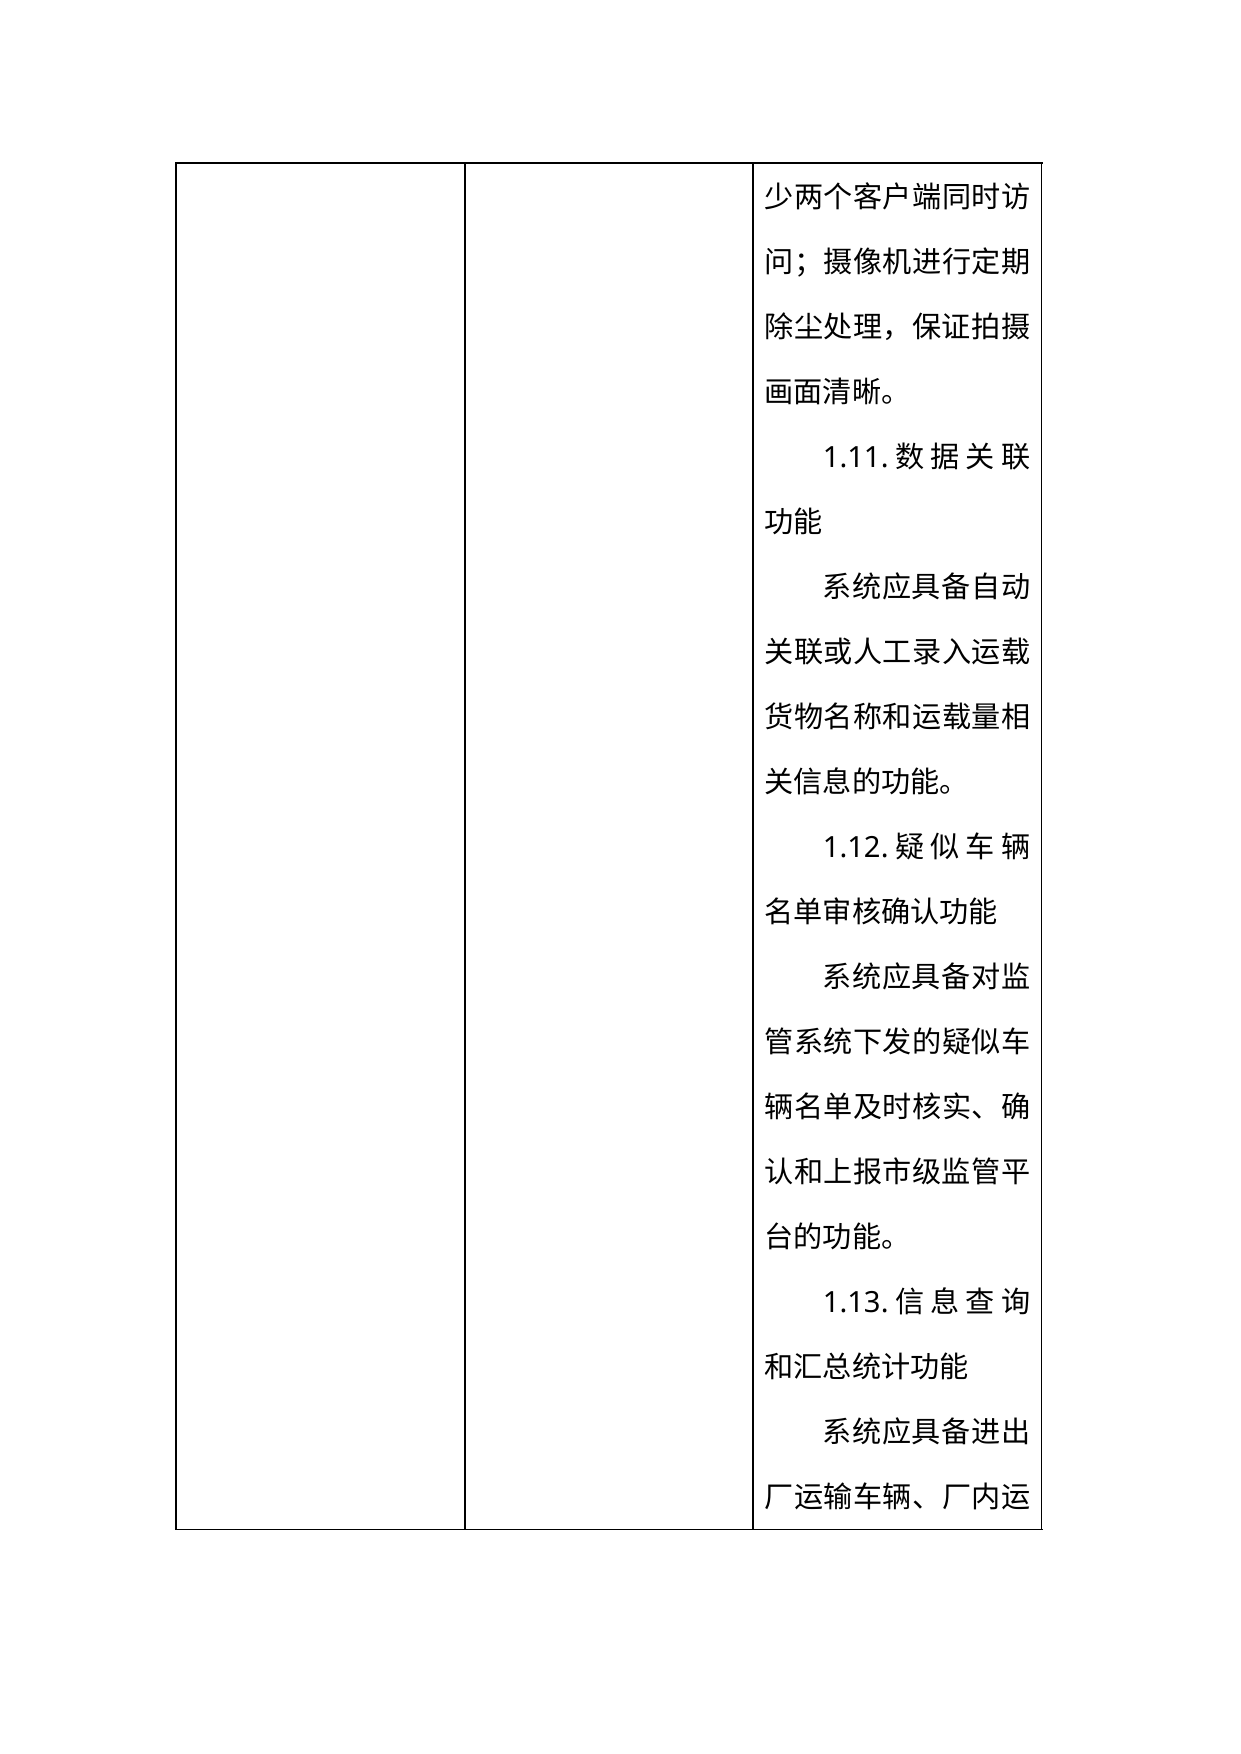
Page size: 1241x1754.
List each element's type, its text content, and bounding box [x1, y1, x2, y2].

table_cell [466, 164, 752, 1528]
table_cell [754, 164, 1041, 1528]
table_cell 1 [177, 164, 464, 1528]
